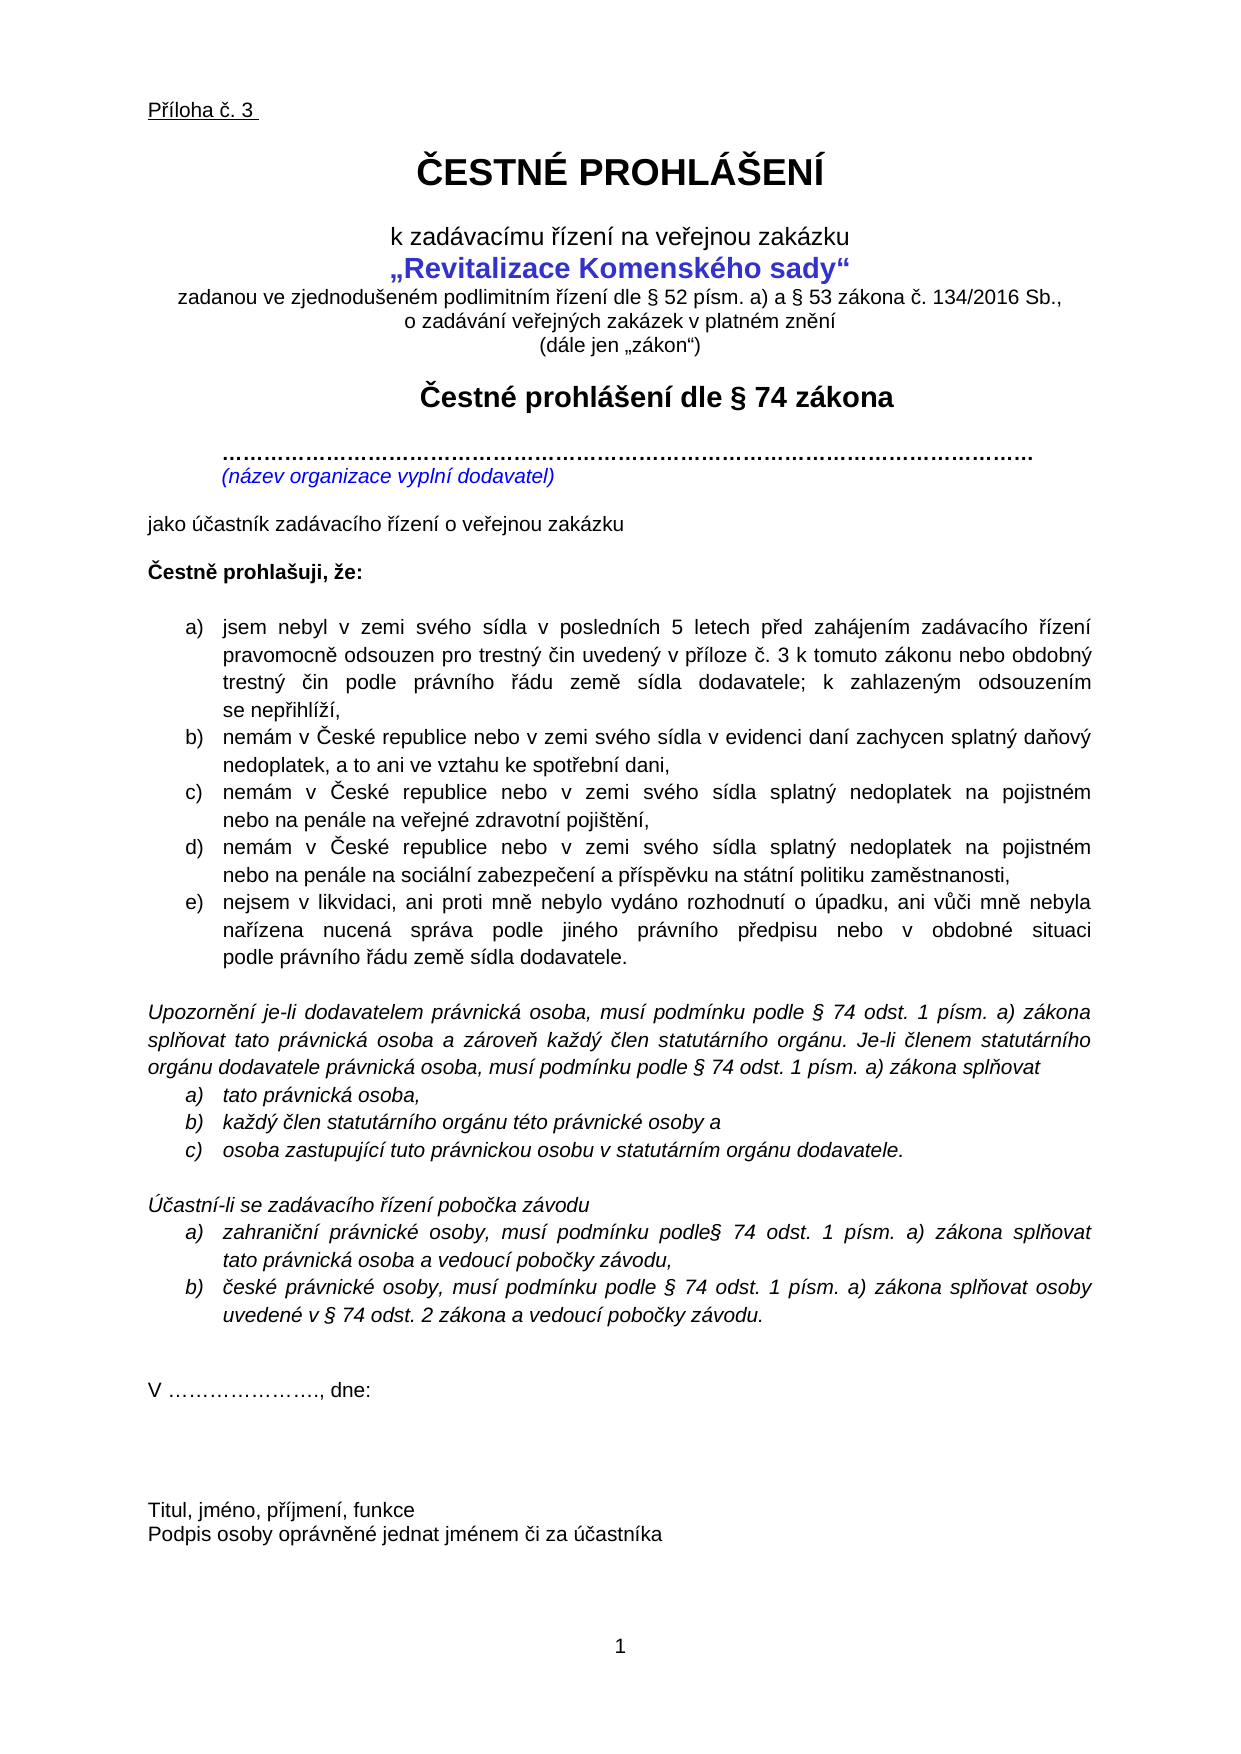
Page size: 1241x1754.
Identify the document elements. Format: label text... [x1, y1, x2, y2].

text zadanou ve zjednodušeném podlimitním řízení dle § 52 písm. a) a § 53 zákona č. 134/2016 Sb., o zadávání veřejných zakázek v platném znění [148, 284, 1093, 332]
list nemám v České republice nebo v zemi svého sídla v evidenci daní zachycen splatný daňový nedoplatek, a to ani ve vztahu ke spotřební dani, [185, 725, 1093, 777]
list jsem nebyl v zemi svého sídla v posledních 5 letech před zahájením zadávacího řízení pravomocně odsouzen pro trestný čin uvedený v příloze č. 3 k tomuto zákonu nebo obdobný trestný čin podle právního řádu země sídla dodavatele; k zahlazeným odsouzením se nepřihlíží, [185, 615, 1093, 722]
list každý člen statutárního orgánu této právnické osoby a [185, 1110, 1093, 1134]
list nejsem v likvidaci, ani proti mně nebylo vydáno rozhodnutí o úpadku, ani vůči mně nebyla nařízena nucená správa podle jiného právního předpisu nebo v obdobné situaci podle právního řádu země sídla dodavatele. [185, 890, 1093, 969]
list tato právnická osoba, [185, 1083, 1093, 1107]
text Čestné prohlášení dle § 74 zákona [221, 380, 1093, 414]
list nemám v České republice nebo v zemi svého sídla splatný nedoplatek na pojistném nebo na penále na veřejné zdravotní pojištění, [185, 780, 1093, 832]
text Upozornění je-li dodavatelem právnická osoba, musí podmínku podle § 74 odst. 1 písm. a) zákona splňovat tato právnická osoba a zároveň každý člen statutárního orgánu. Je-li členem statutárního orgánu dodavatele právnická osoba, musí podmínku podle § 74 odst. 1 písm. a) zákona splňovat [148, 1000, 1093, 1079]
text (dále jen „zákon“) [148, 332, 1093, 356]
text „Revitalizace Komenského sady“ [148, 251, 1093, 284]
list zahraniční právnické osoby, musí podmínku podle§ 74 odst. 1 písm. a) zákona splňovat tato právnická osoba a vedoucí pobočky závodu, [185, 1220, 1093, 1272]
list osoba zastupující tuto právnickou osobu v statutárním orgánu dodavatele. [185, 1138, 1093, 1162]
text Titul, jméno, příjmení, funkce [148, 1498, 1093, 1522]
list nemám v České republice nebo v zemi svého sídla splatný nedoplatek na pojistném nebo na penále na sociální zabezpečení a příspěvku na státní politiku zaměstnanosti, [185, 835, 1093, 887]
text ……………………………………………………………………………………………………… (název organizace vyplní dodavatel) [221, 440, 1093, 488]
text Podpis osoby oprávněné jednat jménem či za účastníka [148, 1522, 1093, 1546]
text k zadávacímu řízení na veřejnou zakázku [148, 222, 1093, 251]
text jako účastník zadávacího řízení o veřejnou zakázku [148, 512, 1093, 536]
text Čestně prohlašuji, že: [148, 560, 1093, 584]
subtitle Příloha č. 3 [148, 98, 1093, 122]
text V …………………., dne: [148, 1378, 1093, 1402]
text Účastní-li se zadávacího řízení pobočka závodu [148, 1193, 1093, 1217]
subtitle Čestné prohlášení [148, 150, 1093, 193]
list české právnické osoby, musí podmínku podle § 74 odst. 1 písm. a) zákona splňovat osoby uvedené v § 74 odst. 2 zákona a vedoucí pobočky závodu. [185, 1275, 1093, 1327]
